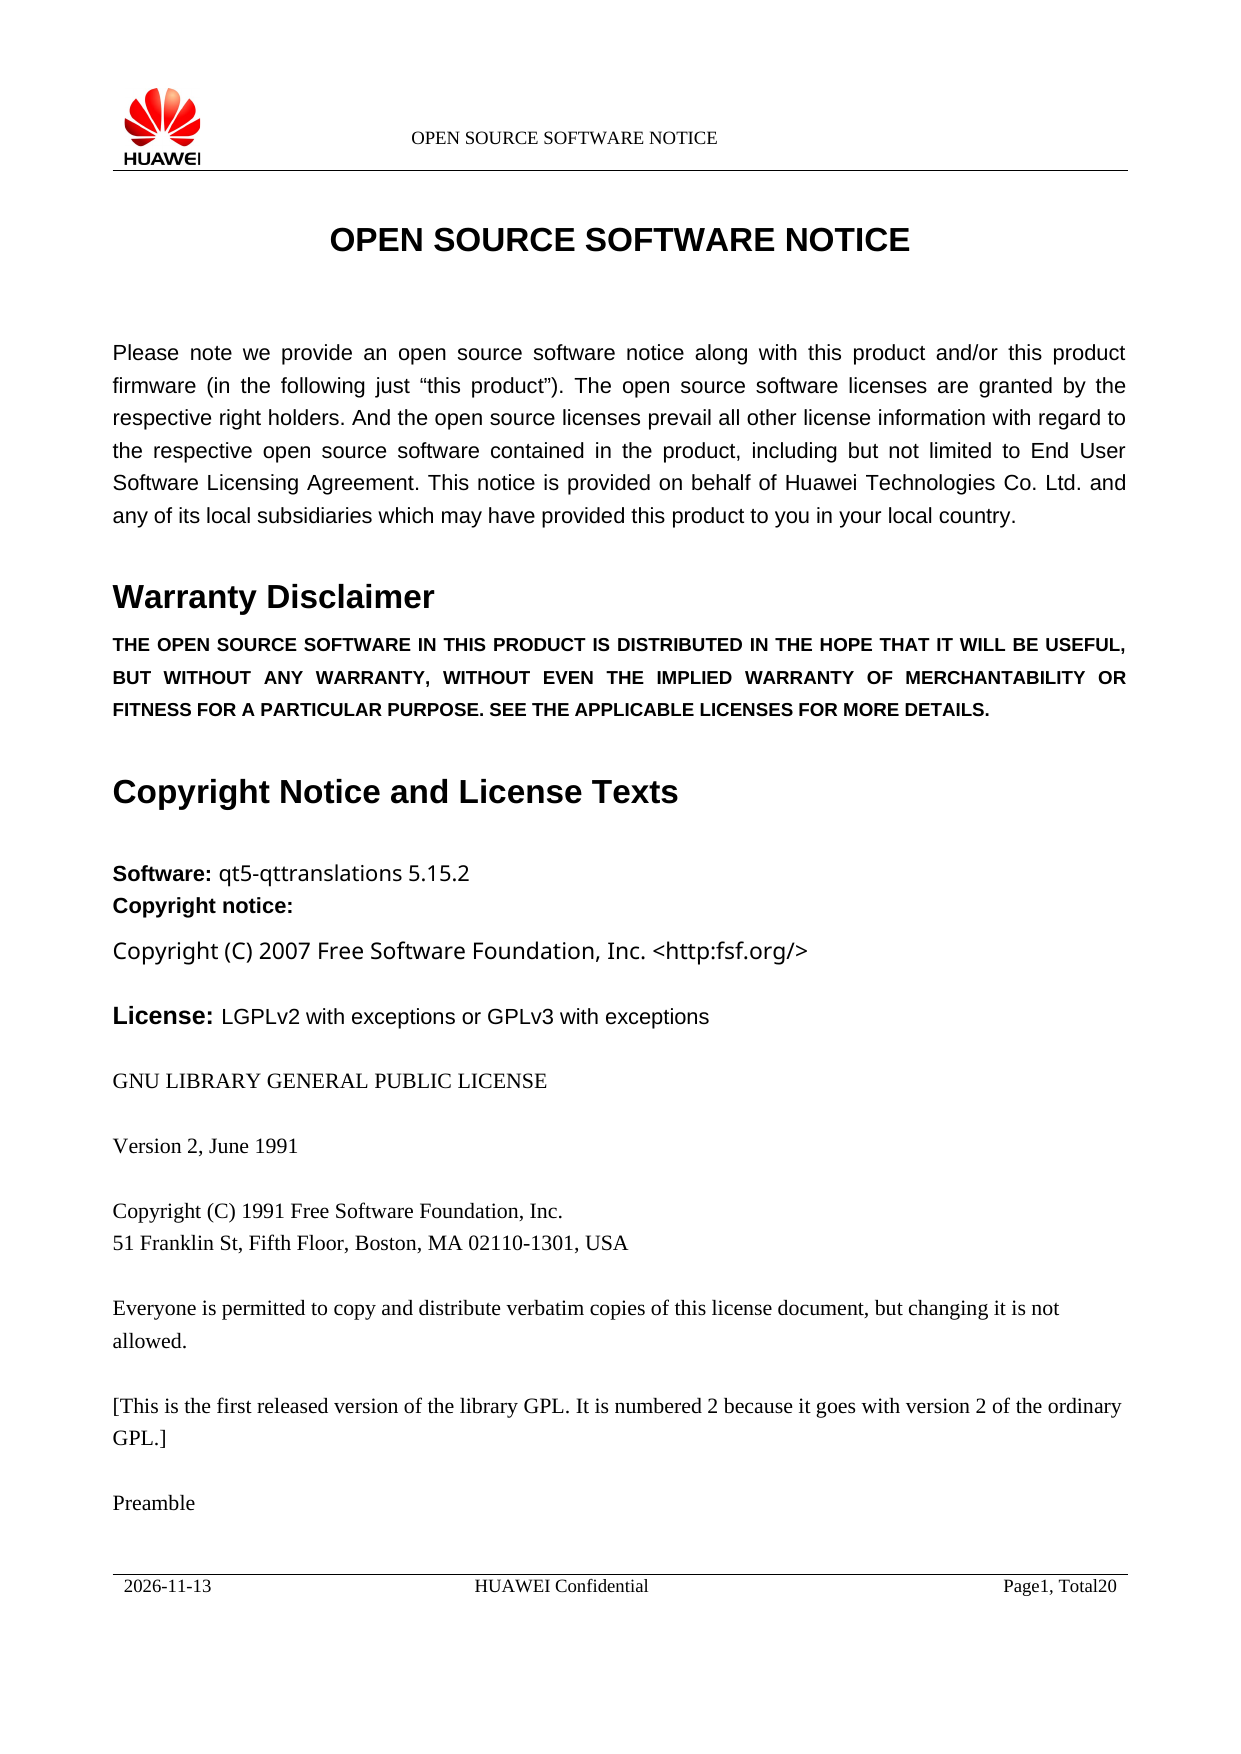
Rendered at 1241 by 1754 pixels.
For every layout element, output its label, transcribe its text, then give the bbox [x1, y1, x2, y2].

text Copyright (C) 2007 Free Software Foundation, Inc. <http:fsf.org/> [112, 934, 1128, 999]
text Copyright Notice and License Texts [112, 759, 1128, 824]
text Preamble [112, 1486, 1128, 1519]
text Please note we provide an open source software notice along with this product and/or this product firmware (in the following just “this product”). The open source software licenses are granted by the respective right holders. And the open source licenses prevail all other license information with regard to the respective open source software contained in the product, including but not limited to End User Software Licensing Agreement. This notice is provided on behalf of Huawei Technologies Co. Ltd. and any of its local subsidiaries which may have provided this product to you in your local country. [112, 336, 1128, 531]
text [This is the first released version of the library GPL. It is numbered 2 because it goes with version 2 of the ordinary GPL.] [112, 1389, 1128, 1454]
picture [124, 88, 201, 165]
text License: LGPLv2 with exceptions or GPLv3 with exceptions [112, 999, 1128, 1031]
text Copyright notice: [112, 889, 1128, 921]
text Version 2, June 1991 [112, 1129, 1128, 1161]
text OPEN SOURCE SOFTWARE NOTICE [112, 206, 1128, 271]
text The open source software in this product is distributed in the hope that it will be useful, but WITHOUT ANY WARRANTY, without even the implied warranty of MERCHANTABILITY or FITNESS FOR A PARTICULAR PURPOSE. See the applicable licenses for more details. [112, 629, 1128, 726]
text 51 Franklin St, Fifth Floor, Boston, MA 02110-1301, USA [112, 1226, 1128, 1259]
text GNU LIBRARY GENERAL PUBLIC LICENSE [112, 1031, 1128, 1096]
title Software: qt5-qttranslations 5.15.2 [112, 856, 1128, 889]
text Copyright (C) 1991 Free Software Foundation, Inc. [112, 1194, 1128, 1226]
text Everyone is permitted to copy and distribute verbatim copies of this license document, but changing it is not allowed. [112, 1291, 1128, 1356]
text Warranty Disclaimer [112, 564, 1128, 629]
